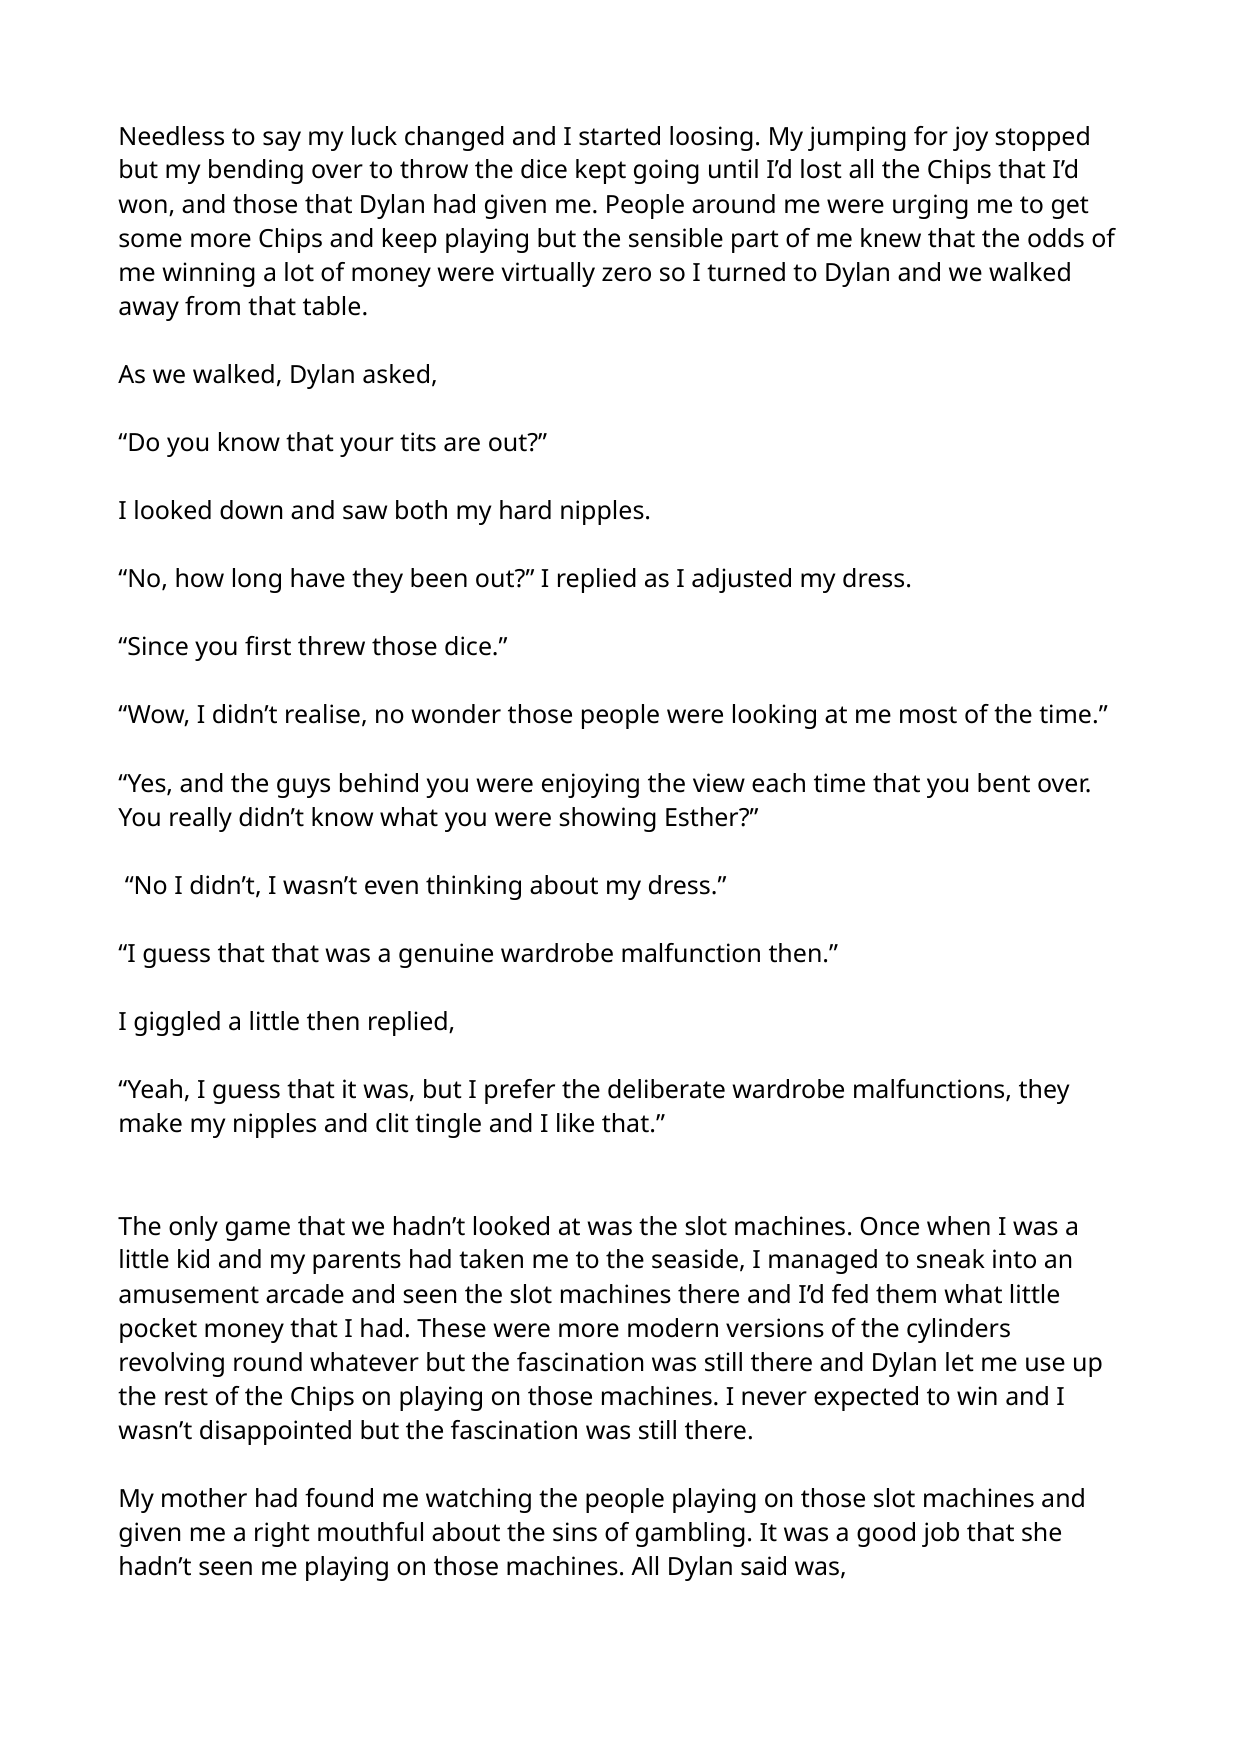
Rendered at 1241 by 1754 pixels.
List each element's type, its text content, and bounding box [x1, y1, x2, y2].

text I giggled a little then replied, [118, 1004, 1122, 1038]
text “I guess that that was a genuine wardrobe malfunction then.” [118, 936, 1122, 970]
text “Yes, and the guys behind you were enjoying the view each time that you bent over. You really didn’t know what you were showing Esther?” [118, 765, 1122, 833]
text “No I didn’t, I wasn’t even thinking about my dress.” [118, 867, 1122, 902]
text “Do you know that your tits are out?” [118, 425, 1122, 459]
text The only game that we hadn’t looked at was the slot machines. Once when I was a little kid and my parents had taken me to the seaside, I managed to sneak into an amusement arcade and seen the slot machines there and I’d fed them what little pocket money that I had. These were more modern versions of the cylinders revolving round whatever but the fascination was still there and Dylan let me use up the rest of the Chips on playing on those machines. I never expected to win and I wasn’t disappointed but the fascination was still there. [118, 1208, 1122, 1447]
text My mother had found me watching the people playing on those slot machines and given me a right mouthful about the sins of gambling. It was a good job that she hadn’t seen me playing on those machines. All Dylan said was, [118, 1481, 1122, 1583]
text “Since you first threw those dice.” [118, 629, 1122, 663]
text “No, how long have they been out?” I replied as I adjusted my dress. [118, 561, 1122, 595]
text I looked down and saw both my hard nipples. [118, 493, 1122, 527]
text As we walked, Dylan asked, [118, 357, 1122, 391]
text “Wow, I didn’t realise, no wonder those people were looking at me most of the time.” [118, 697, 1122, 731]
text Needless to say my luck changed and I started loosing. My jumping for joy stopped but my bending over to throw the dice kept going until I’d lost all the Chips that I’d won, and those that Dylan had given me. People around me were urging me to get some more Chips and keep playing but the sensible part of me knew that the odds of me winning a lot of money were virtually zero so I turned to Dylan and we walked away from that table. [118, 118, 1122, 322]
text “Yeah, I guess that it was, but I prefer the deliberate wardrobe malfunctions, they make my nipples and clit tingle and I like that.” [118, 1072, 1122, 1140]
